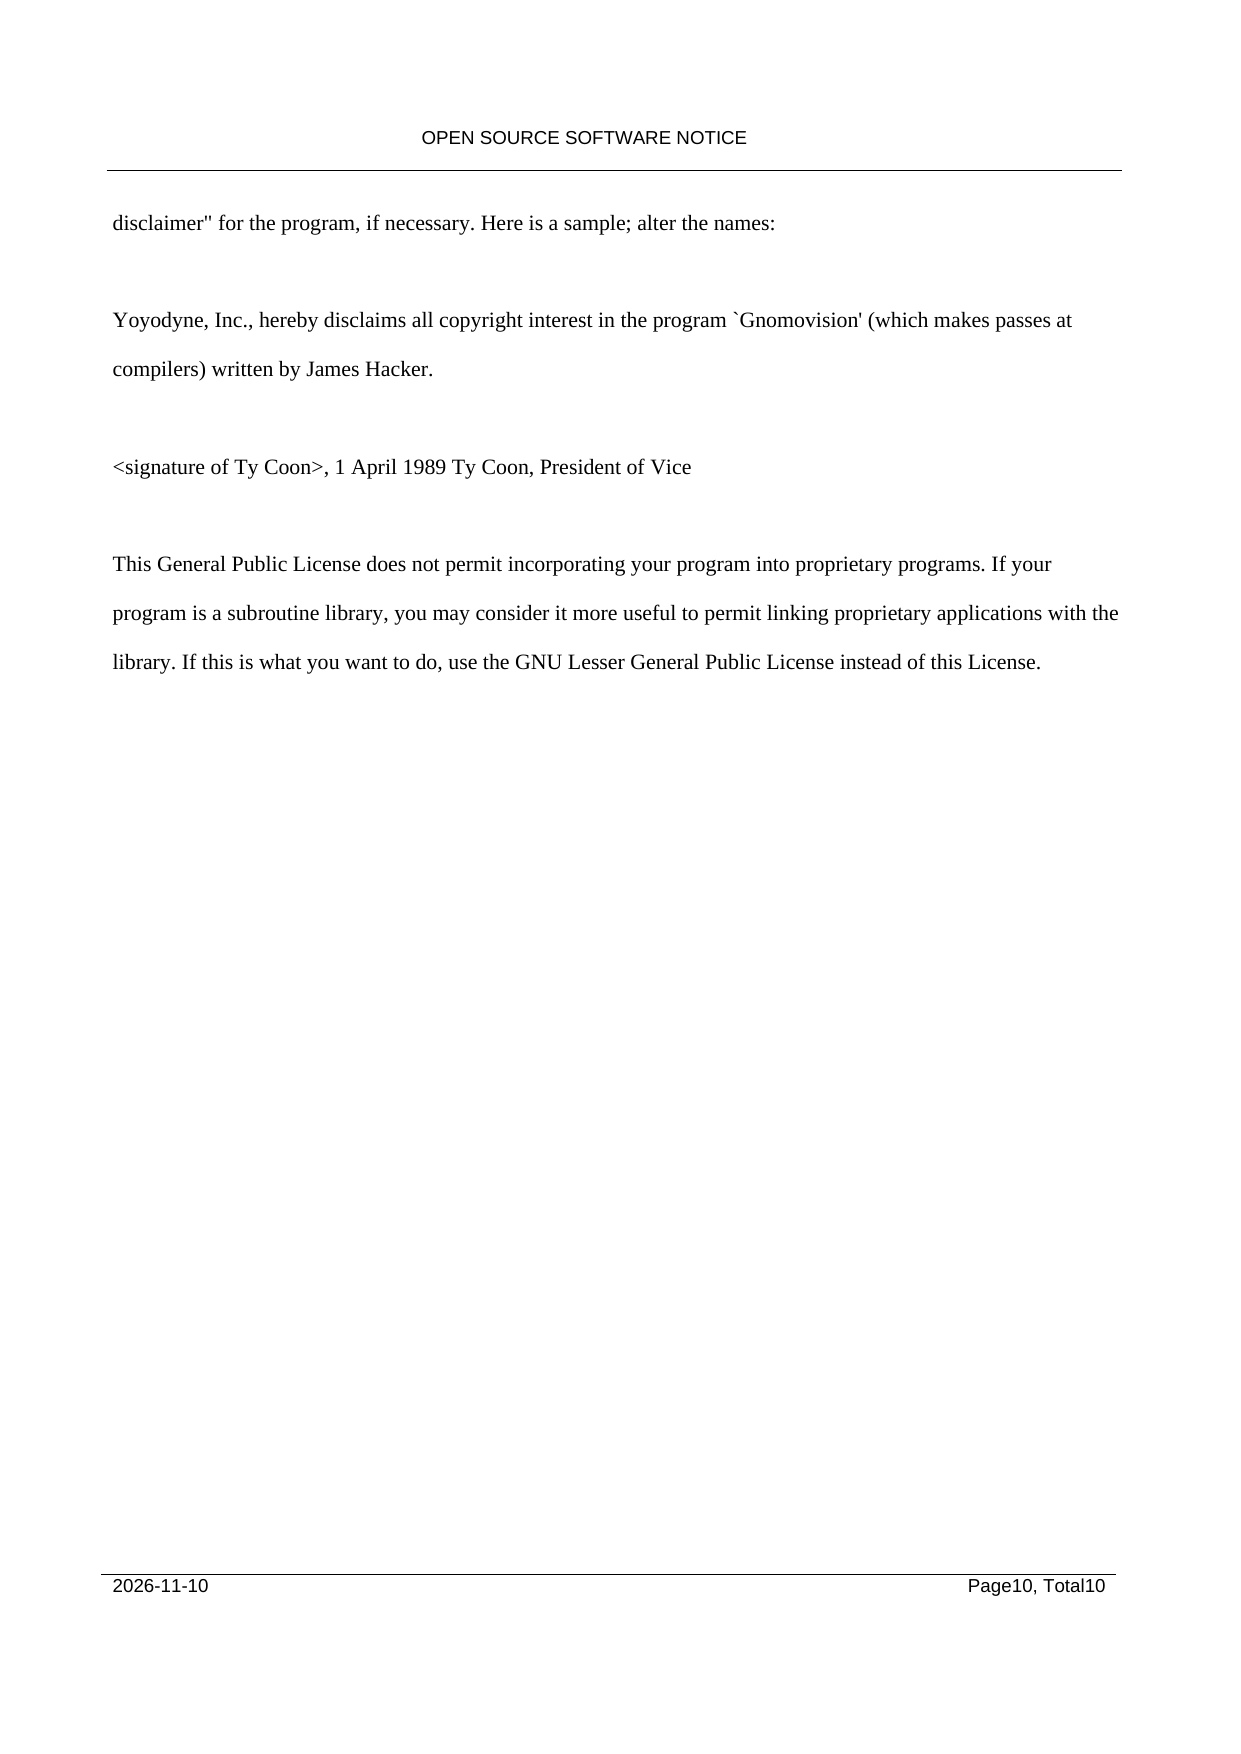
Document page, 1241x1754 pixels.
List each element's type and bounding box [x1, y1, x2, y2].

text [112, 206, 1128, 678]
